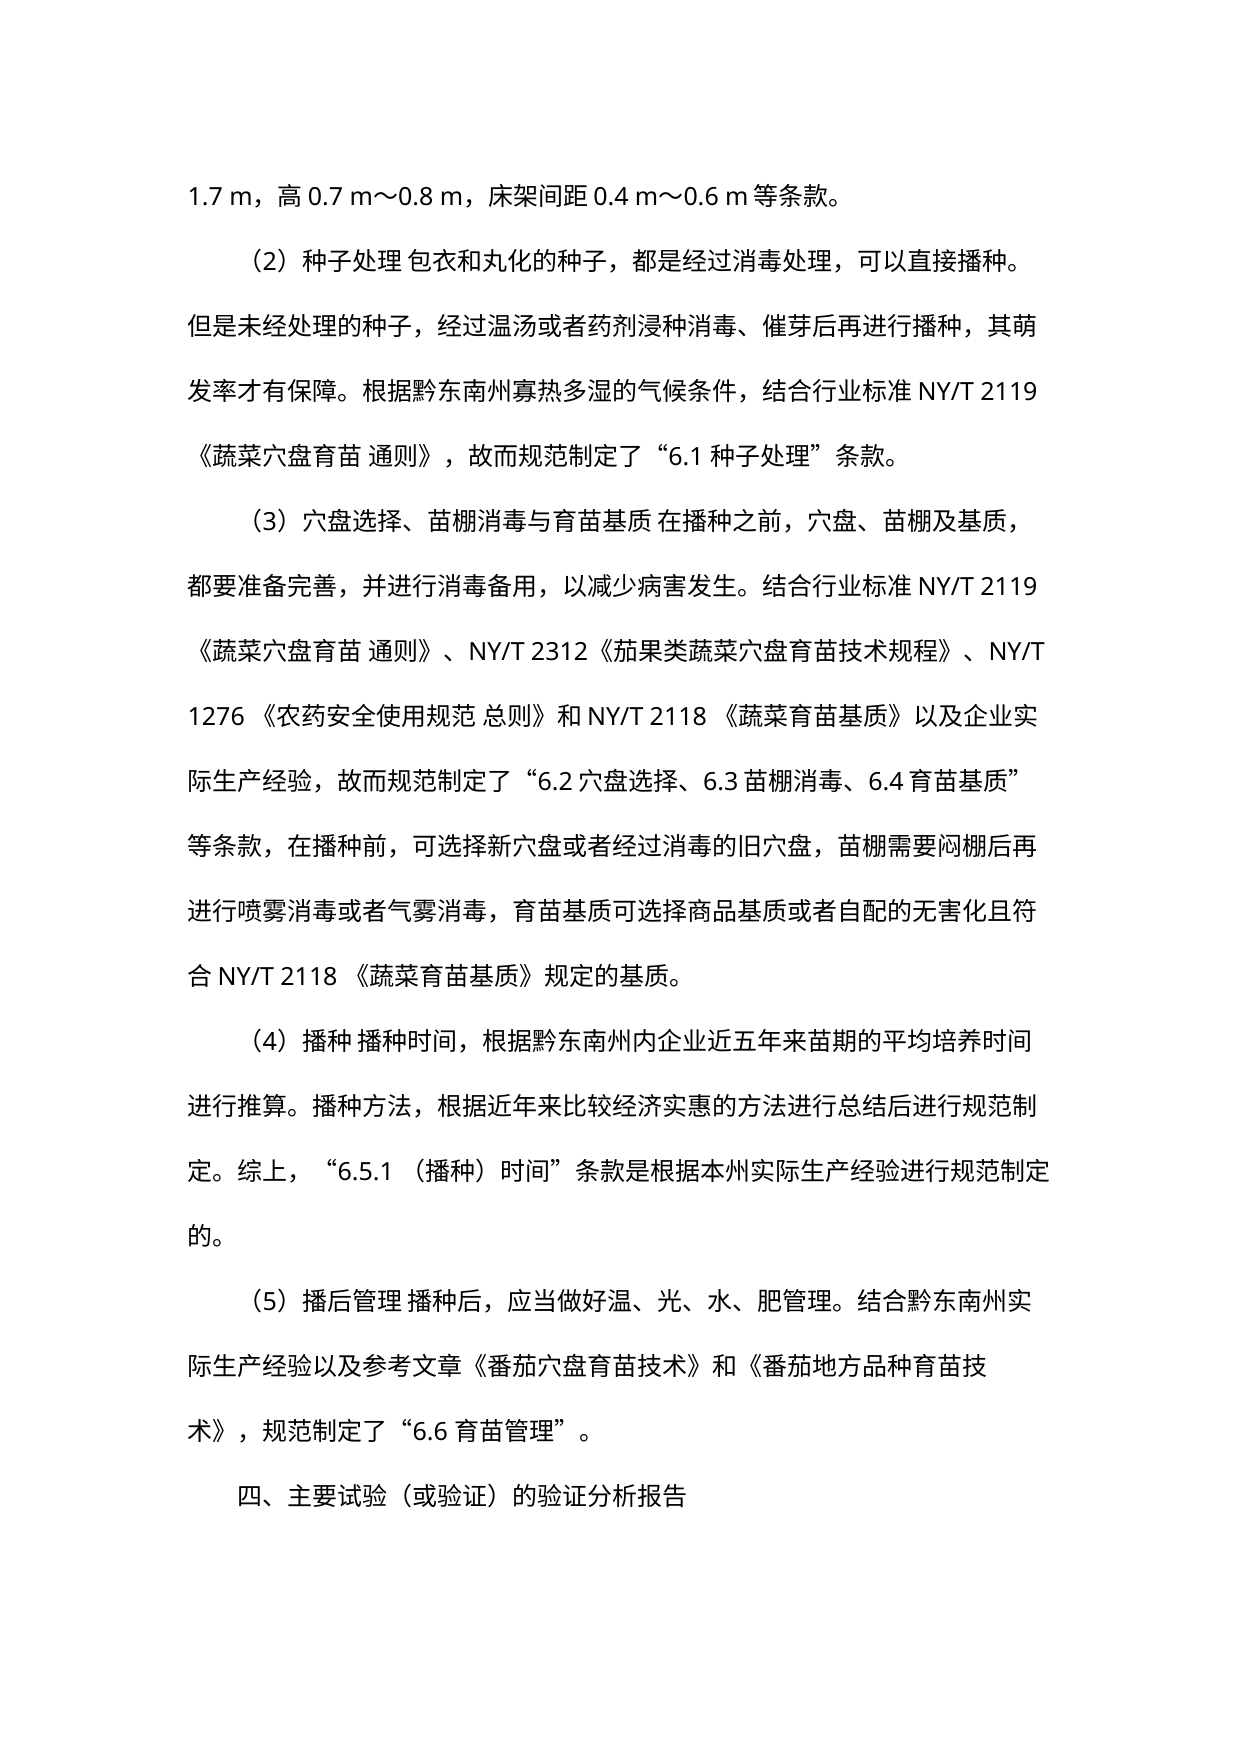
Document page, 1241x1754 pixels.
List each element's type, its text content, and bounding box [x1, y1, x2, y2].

list 四、主要试验（或验证）的验证分析报告 [187, 1462, 1053, 1527]
list 穴盘选择、苗棚消毒与育苗基质 在播种之前，穴盘、苗棚及基质，都要准备完善，并进行消毒备用，以减少病害发生。结合行业标准NY/T 2119 《蔬菜穴盘育苗 通则》、NY/T 2312《茄果类蔬菜穴盘育苗技术规程》、NY/T 1276 《农药安全使用规范 总则》和NY/T 2118 《蔬菜育苗基质》以及企业实际生产经验，故而规范制定了“6.2穴盘选择、6.3苗棚消毒、6.4育苗基质”等条款，在播种前，可选择新穴盘或者经过消毒的旧穴盘，苗棚需要闷棚后再进行喷雾消毒或者气雾消毒，育苗基质可选择商品基质或者自配的无害化且符合NY/T 2118 《蔬菜育苗基质》规定的基质。 [187, 487, 1053, 1007]
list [187, 162, 1053, 227]
list 播后管理 播种后，应当做好温、光、水、肥管理。结合黔东南州实际生产经验以及参考文章《番茄穴盘育苗技术》和《番茄地方品种育苗技术》，规范制定了“6.6 育苗管理”。 [187, 1267, 1053, 1462]
list 种子处理 包衣和丸化的种子，都是经过消毒处理，可以直接播种。但是未经处理的种子，经过温汤或者药剂浸种消毒、催芽后再进行播种，其萌发率才有保障。根据黔东南州寡热多湿的气候条件，结合行业标准NY/T 2119 《蔬菜穴盘育苗 通则》，故而规范制定了“6.1 种子处理”条款。 [187, 227, 1053, 487]
list 播种 播种时间，根据黔东南州内企业近五年来苗期的平均培养时间进行推算。播种方法，根据近年来比较经济实惠的方法进行总结后进行规范制定。综上，“6.5.1 （播种）时间”条款是根据本州实际生产经验进行规范制定的。 [187, 1007, 1053, 1267]
